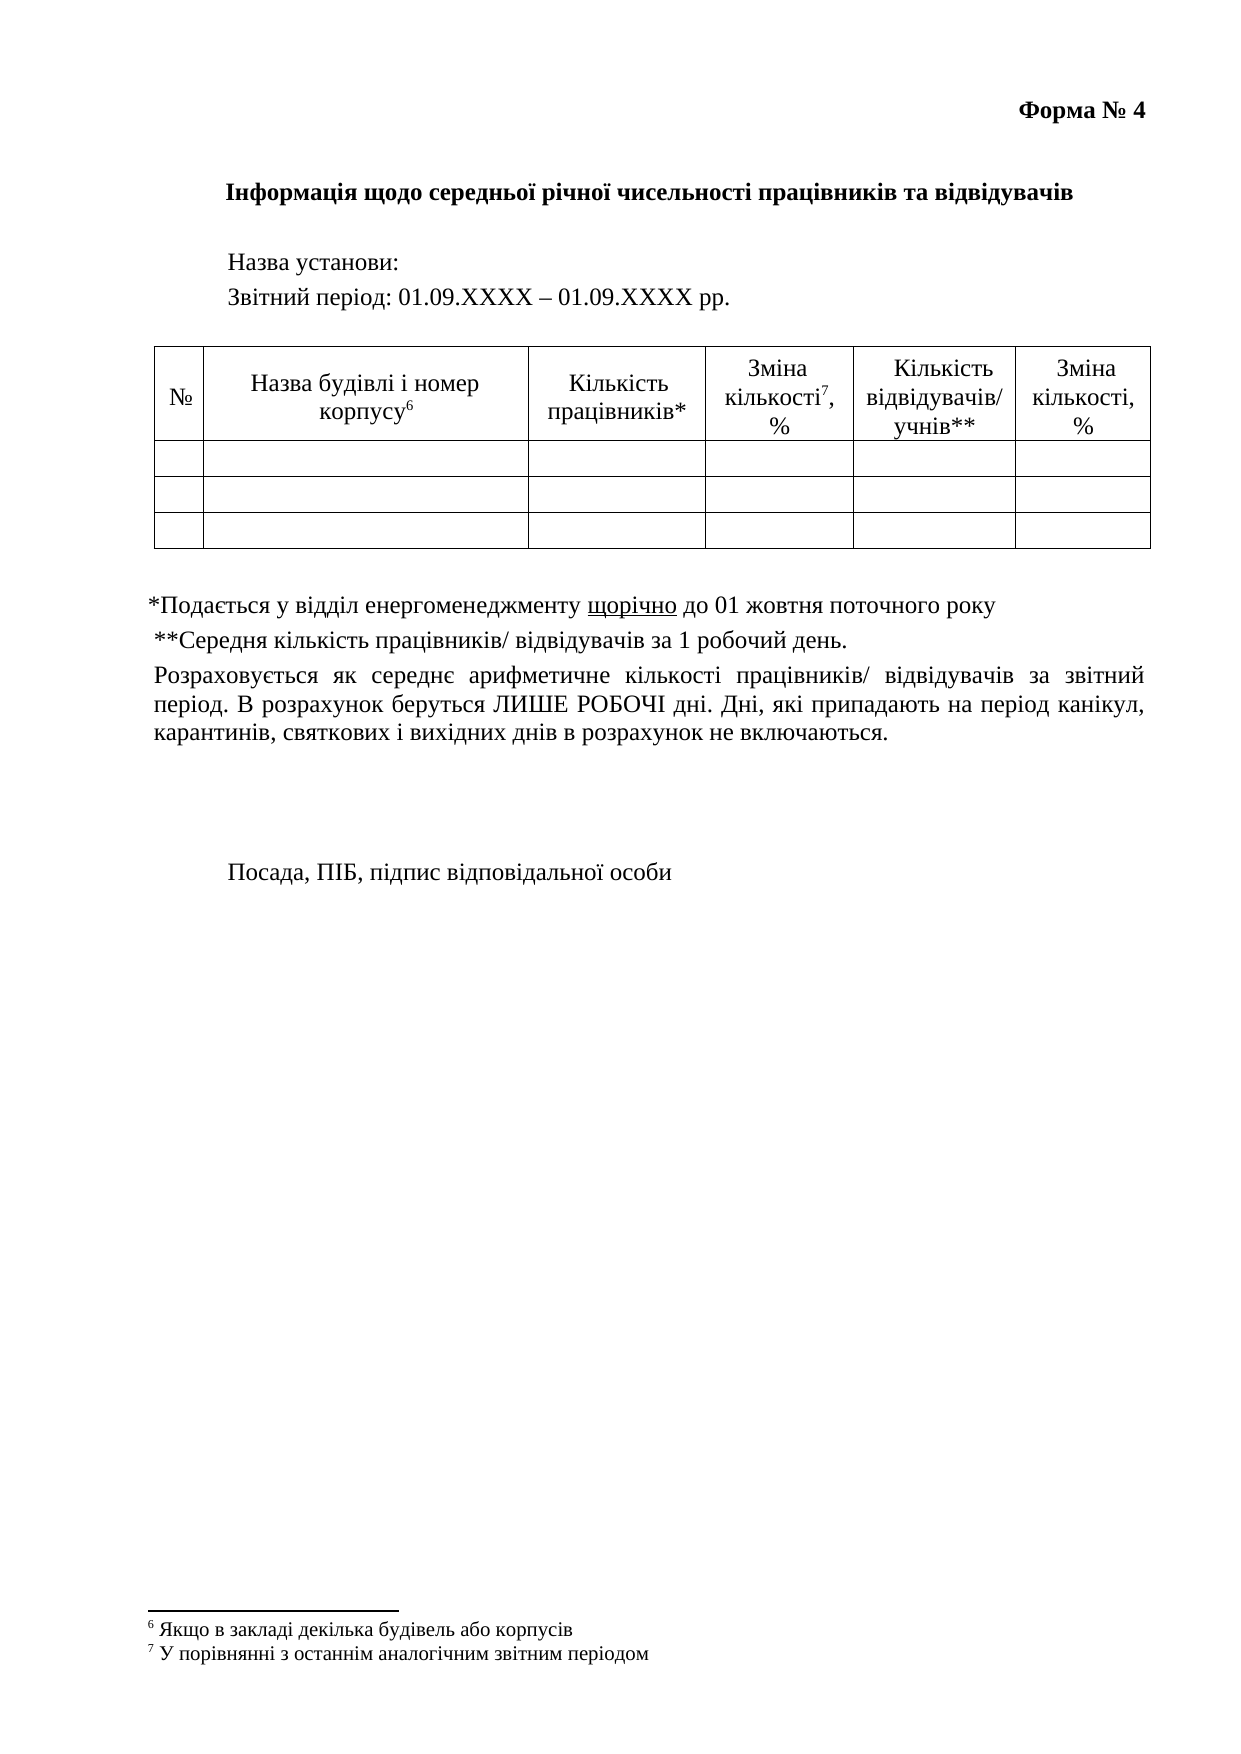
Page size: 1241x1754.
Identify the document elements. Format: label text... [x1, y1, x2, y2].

text Звітний період: 01.09.ХХХХ – 01.09.ХХХХ рр. [153, 282, 1146, 311]
table_cell [204, 513, 528, 548]
table_cell [1016, 441, 1150, 476]
table_cell [706, 441, 853, 476]
table_header Назва будівлі і номер корпусу [204, 347, 528, 439]
text *Подається у відділ енергоменеджменту щорічно до 01 жовтня поточного року [148, 590, 1146, 619]
table_header Зміна кількості, % [1016, 347, 1150, 439]
table_header № [155, 347, 203, 439]
table_cell [854, 513, 1015, 548]
table_cell [854, 477, 1015, 512]
text Посада, ПІБ, підпис відповідальної особи [153, 857, 1146, 886]
table_cell [155, 441, 203, 476]
table_cell [155, 513, 203, 548]
table_cell [155, 477, 203, 512]
table_cell [204, 441, 528, 476]
table_cell [1016, 477, 1150, 512]
table_cell [706, 513, 853, 548]
table_header Кількість відвідувачів/ учнів** [854, 347, 1015, 439]
table_cell [529, 513, 705, 548]
table_cell [1016, 513, 1150, 548]
text **Середня кількість працівників/ відвідувачів за 1 робочий день. [153, 625, 1146, 654]
text Назва установи: [153, 247, 1146, 276]
table_cell [529, 477, 705, 512]
text Інформація щодо середньої річної чисельності працівників та відвідувачів [148, 177, 1152, 206]
table_cell [529, 441, 705, 476]
text Розраховується як середнє арифметичне кількості працівників/ відвідувачів за звітний період. В розрахунок беруться ЛИШЕ РОБОЧІ дні. Дні, які припадають на період канікул, карантинів, святкових і вихідних днів в розрахунок не включаються. [153, 660, 1146, 746]
table_cell [706, 477, 853, 512]
table_header Зміна кількості, % [706, 347, 853, 439]
text Форма № 4 [153, 95, 1146, 123]
table_cell [854, 441, 1015, 476]
table_cell [204, 477, 528, 512]
table_header Кількість працівників* [529, 347, 705, 439]
